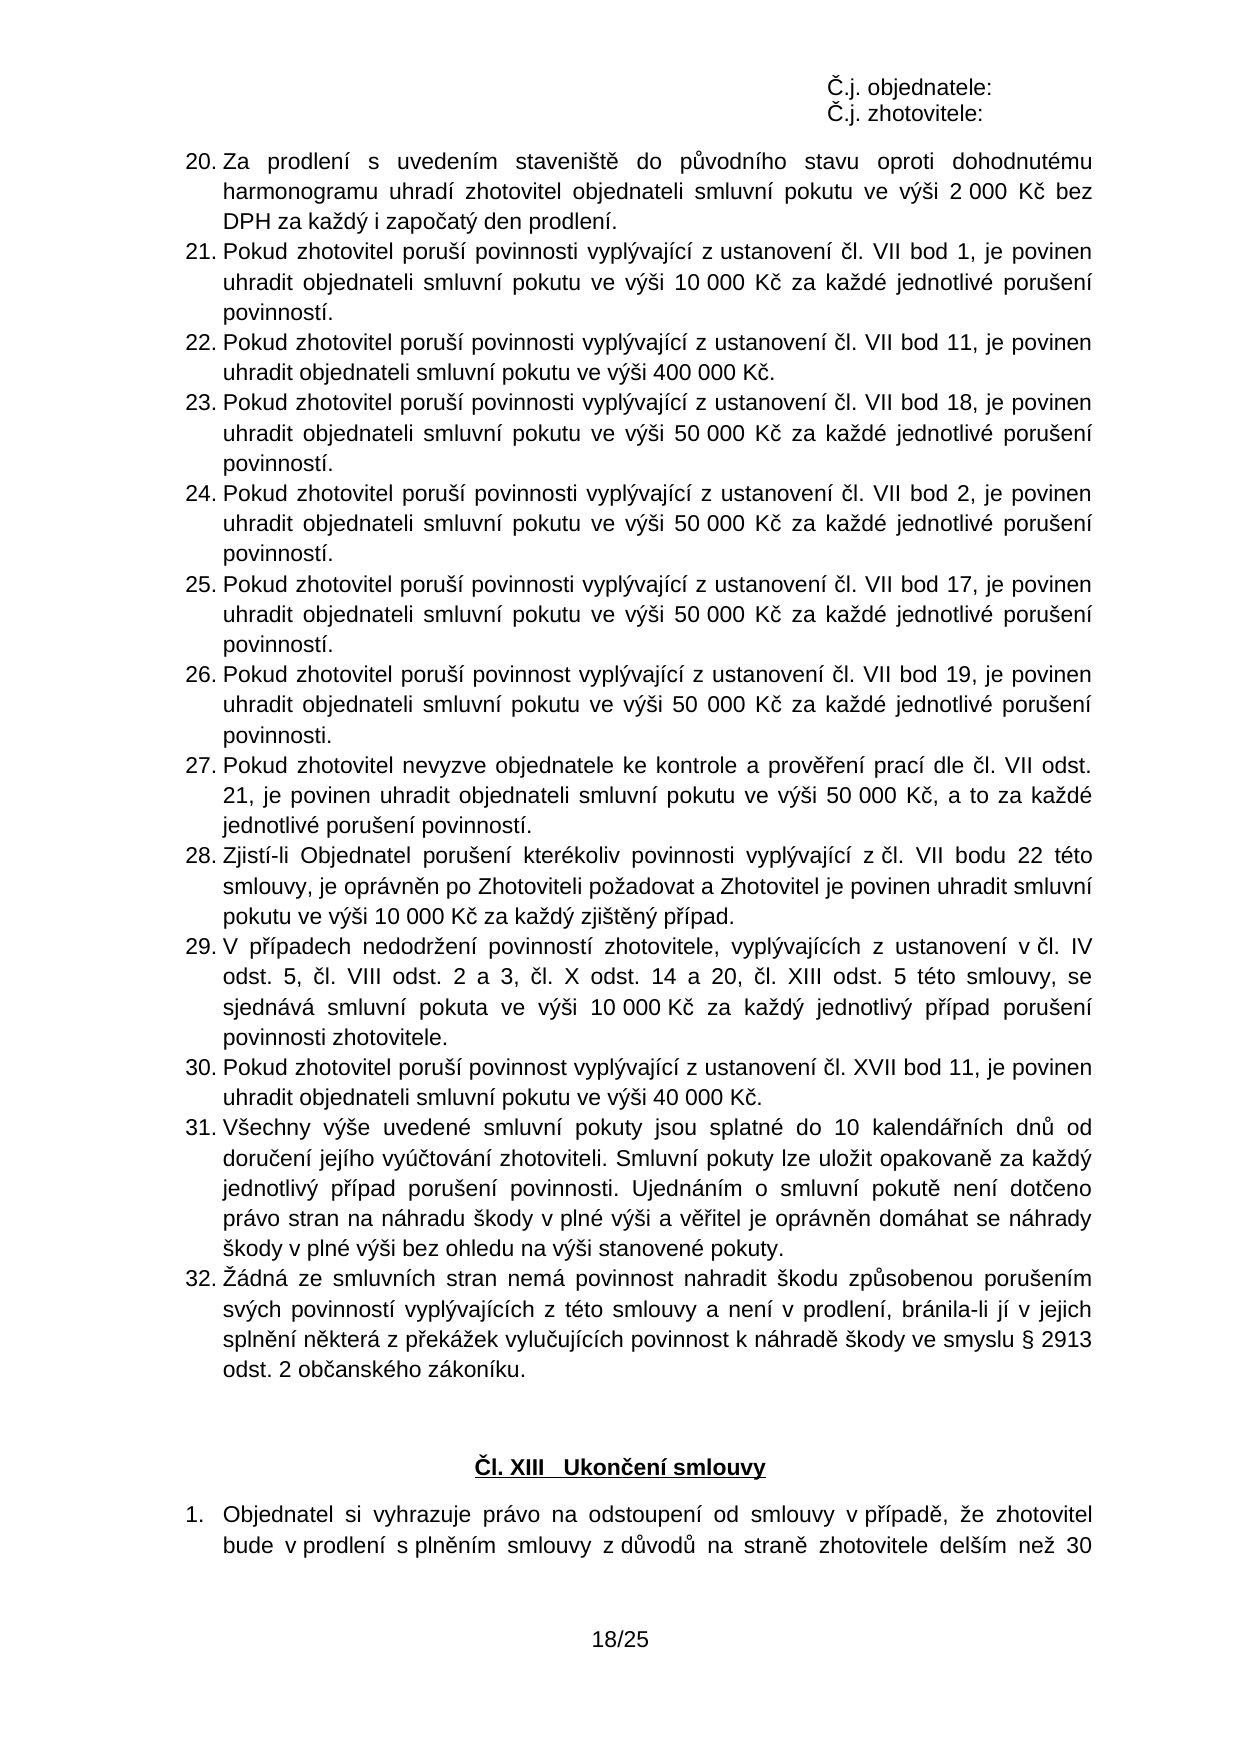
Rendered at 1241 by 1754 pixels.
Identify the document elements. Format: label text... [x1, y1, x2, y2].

list Pokud zhotovitel poruší povinnost vyplývající z ustanovení čl. XVII bod 11, je povinen uhradit objednateli smluvní pokutu ve výši 40 000 Kč. [185, 1054, 1093, 1110]
list Pokud zhotovitel poruší povinnost vyplývající z ustanovení čl. VII bod 19, je povinen uhradit objednateli smluvní pokutu ve výši 50 000 Kč za každé jednotlivé porušení povinnosti. [185, 661, 1093, 748]
list Za prodlení s uvedením staveniště do původního stavu oproti dohodnutému harmonogramu uhradí zhotovitel objednateli smluvní pokutu ve výši 2 000 Kč bez DPH za každý i započatý den prodlení. [185, 148, 1093, 234]
list Žádná ze smluvních stran nemá povinnost nahradit škodu způsobenou porušením svých povinností vyplývajících z této smlouvy a není v prodlení, bránila-li jí v jejich splnění některá z překážek vylučujících povinnost k náhradě škody ve smyslu § 2913 odst. 2 občanského zákoníku. [185, 1265, 1093, 1382]
list Pokud zhotovitel poruší povinnosti vyplývající z ustanovení čl. VII bod 18, je povinen uhradit objednateli smluvní pokutu ve výši 50 000 Kč za každé jednotlivé porušení povinností. [185, 389, 1093, 476]
list Pokud zhotovitel poruší povinnosti vyplývající z ustanovení čl. VII bod 1, je povinen uhradit objednateli smluvní pokutu ve výši 10 000 Kč za každé jednotlivé porušení povinností. [185, 238, 1093, 325]
list Pokud zhotovitel nevyzve objednatele ke kontrole a prověření prací dle čl. VII odst. 21, je povinen uhradit objednateli smluvní pokutu ve výši 50 000 Kč, a to za každé jednotlivé porušení povinností. [185, 752, 1093, 838]
list Pokud zhotovitel poruší povinnosti vyplývající z ustanovení čl. VII bod 2, je povinen uhradit objednateli smluvní pokutu ve výši 50 000 Kč za každé jednotlivé porušení povinností. [185, 480, 1093, 567]
list Pokud zhotovitel poruší povinnosti vyplývající z ustanovení čl. VII bod 11, je povinen uhradit objednateli smluvní pokutu ve výši 400 000 Kč. [185, 329, 1093, 385]
list Zjistí-li Objednatel porušení kterékoliv povinnosti vyplývající z čl. VII bodu 22 této smlouvy, je oprávněn po Zhotoviteli požadovat a Zhotovitel je povinen uhradit smluvní pokutu ve výši 10 000 Kč za každý zjištěný případ. [185, 842, 1093, 929]
list Všechny výše uvedené smluvní pokuty jsou splatné do 10 kalendářních dnů od doručení jejího vyúčtování zhotoviteli. Smluvní pokuty lze uložit opakovaně za každý jednotlivý případ porušení povinnosti. Ujednáním o smluvní pokutě není dotčeno právo stran na náhradu škody v plné výši a věřitel je oprávněn domáhat se náhrady škody v plné výši bez ohledu na výši stanovené pokuty. [185, 1114, 1093, 1261]
list Pokud zhotovitel poruší povinnosti vyplývající z ustanovení čl. VII bod 17, je povinen uhradit objednateli smluvní pokutu ve výši 50 000 Kč za každé jednotlivé porušení povinností. [185, 571, 1093, 657]
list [185, 1501, 1093, 1558]
text Čl. XIII Ukončení smlouvy [148, 1454, 1093, 1481]
list V případech nedodržení povinností zhotovitele, vyplývajících z ustanovení v čl. IV odst. 5, čl. VIII odst. 2 a 3, čl. X odst. 14 a 20, čl. XIII odst. 5 této smlouvy, se sjednává smluvní pokuta ve výši 10 000 Kč za každý jednotlivý případ porušení povinnosti zhotovitele. [185, 933, 1093, 1050]
